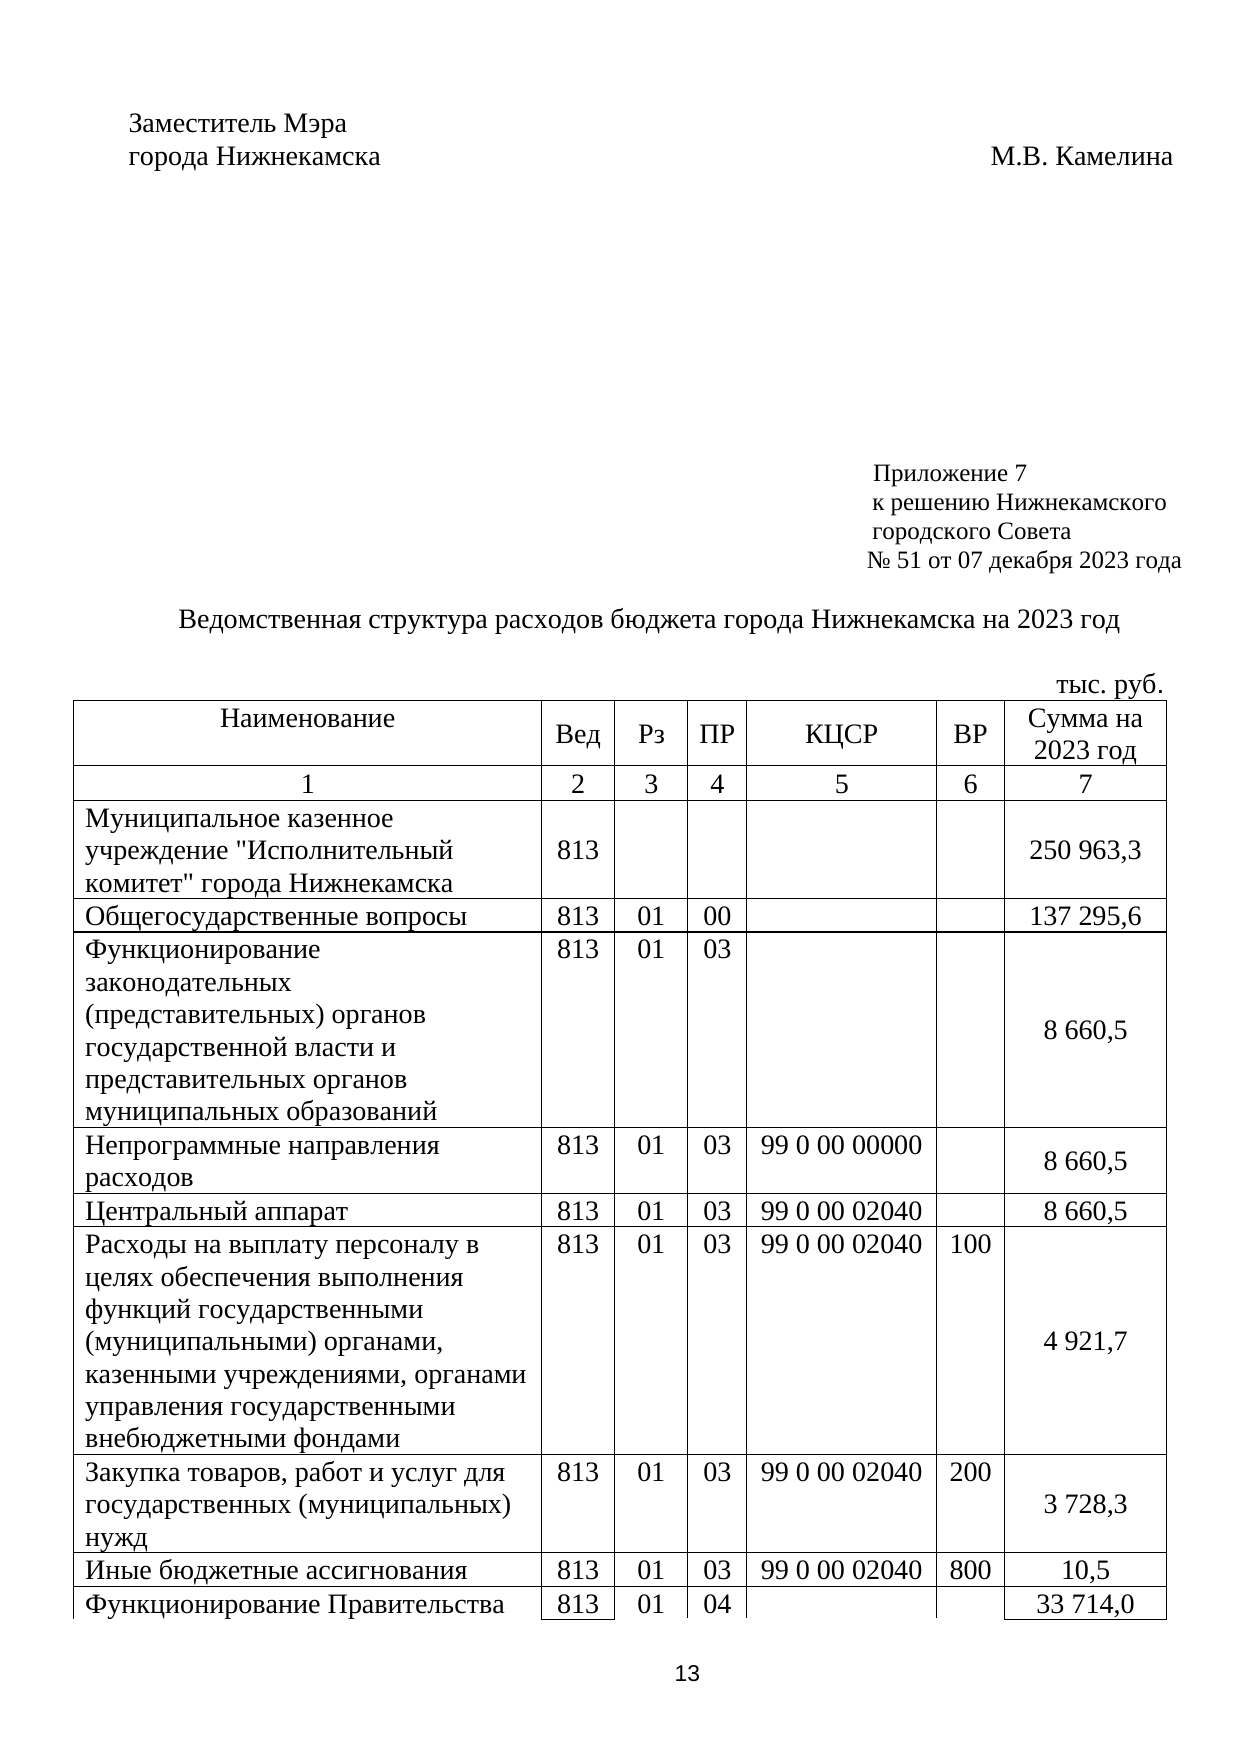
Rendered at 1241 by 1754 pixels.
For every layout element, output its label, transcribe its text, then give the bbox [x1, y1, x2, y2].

text № 51 от 07 декабря 2023 года [842, 545, 1213, 573]
table_cell 813 [542, 1455, 614, 1552]
table_header ПР [688, 701, 746, 765]
table_cell 800 [937, 1553, 1004, 1586]
table_cell 99 0 00 02040 [747, 1227, 936, 1454]
table_cell 813 [542, 899, 614, 931]
table_cell [936, 1587, 1004, 1619]
table_cell 7 [1005, 766, 1166, 800]
table_cell 813 [542, 1553, 614, 1586]
table_cell Закупка товаров, работ и услуг для государственных (муниципальных) нужд [74, 1455, 541, 1552]
table_cell 01 [615, 1587, 688, 1619]
table_cell 813 [542, 933, 614, 1127]
table_cell 4 921,7 [1005, 1227, 1166, 1454]
text Приложение 7 [842, 458, 1213, 487]
table_cell 10,5 [1005, 1553, 1166, 1586]
table_cell 8 660,5 [1005, 1194, 1166, 1226]
text города Нижнекамска М.В. Камелина [128, 139, 1181, 171]
table_cell 03 [688, 1128, 746, 1193]
table_cell Общегосударственные вопросы [74, 899, 541, 931]
text к решению Нижнекамского городского Совета [872, 487, 1213, 545]
table_cell 01 [615, 1128, 687, 1193]
table_cell 03 [688, 933, 746, 1127]
text Ведомственная структура расходов бюджета города Нижнекамска на 2023 год [118, 602, 1181, 635]
table_cell 01 [615, 1194, 687, 1226]
table_cell Иные бюджетные ассигнования [74, 1553, 541, 1586]
table_cell [746, 1587, 936, 1619]
table_cell 01 [615, 1227, 687, 1454]
table_header Рз [615, 701, 687, 765]
table_cell 99 0 00 02040 [747, 1194, 936, 1226]
table_cell 813 [542, 1227, 614, 1454]
table_header Сумма на 2023 год [1005, 701, 1166, 765]
table_cell 01 [615, 1455, 687, 1552]
table_cell 99 0 00 00000 [747, 1128, 936, 1193]
table_cell 01 [615, 933, 687, 1127]
table_cell 04 [688, 1587, 746, 1619]
table_header ВР [937, 701, 1004, 765]
table_cell 813 [542, 1587, 614, 1619]
table_cell 03 [688, 1194, 746, 1226]
table_cell 813 [542, 1194, 614, 1226]
table_cell [615, 801, 687, 898]
table_cell 2 [542, 766, 614, 800]
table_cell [74, 1587, 541, 1619]
text Заместитель Мэра [128, 106, 1181, 139]
table_cell 8 660,5 [1005, 933, 1166, 1127]
table_cell 200 [937, 1455, 1004, 1552]
table_cell 250 963,3 [1005, 801, 1166, 898]
text тыс. руб. [118, 667, 1227, 699]
table_cell [747, 933, 936, 1127]
table_cell 3 [615, 766, 687, 800]
table_cell 03 [688, 1553, 746, 1586]
table_cell 99 0 00 02040 [747, 1553, 936, 1586]
table_cell 01 [615, 1553, 687, 1586]
table_header КЦСР [747, 701, 936, 765]
table_cell Непрограммные направления расходов [74, 1128, 541, 1193]
table_cell 5 [747, 766, 936, 800]
table_cell 137 295,6 [1005, 899, 1166, 931]
table_cell [747, 801, 936, 898]
table_cell [937, 933, 1004, 1127]
table_cell [937, 1128, 1004, 1193]
table_cell 4 [688, 766, 746, 800]
table_cell [688, 801, 746, 898]
table_cell Муниципальное казенное учреждение "Исполнительный комитет" города Нижнекамска [74, 801, 541, 898]
table_cell 813 [542, 1128, 614, 1193]
table_cell 813 [542, 801, 614, 898]
table_cell 1 [74, 766, 541, 800]
table_cell 33 714,0 [1005, 1587, 1166, 1619]
table_cell 100 [937, 1227, 1004, 1454]
table_header Вед [542, 701, 614, 765]
table_cell Функционирование законодательных (представительных) органов государственной власти и представительных органов муниципальных образований [74, 933, 541, 1127]
table_cell 03 [688, 1455, 746, 1552]
table_cell [747, 899, 936, 931]
table_cell [937, 801, 1004, 898]
table_cell 6 [937, 766, 1004, 800]
table_cell 00 [688, 899, 746, 931]
table_cell 99 0 00 02040 [747, 1455, 936, 1552]
table_cell [937, 1194, 1004, 1226]
table_cell Центральный аппарат [74, 1194, 541, 1226]
table_cell [937, 899, 1004, 931]
table_cell 03 [688, 1227, 746, 1454]
table_cell 01 [615, 899, 687, 931]
table_cell 8 660,5 [1005, 1128, 1166, 1193]
table_cell 3 728,3 [1005, 1455, 1166, 1552]
table_header Наименование [74, 701, 541, 765]
